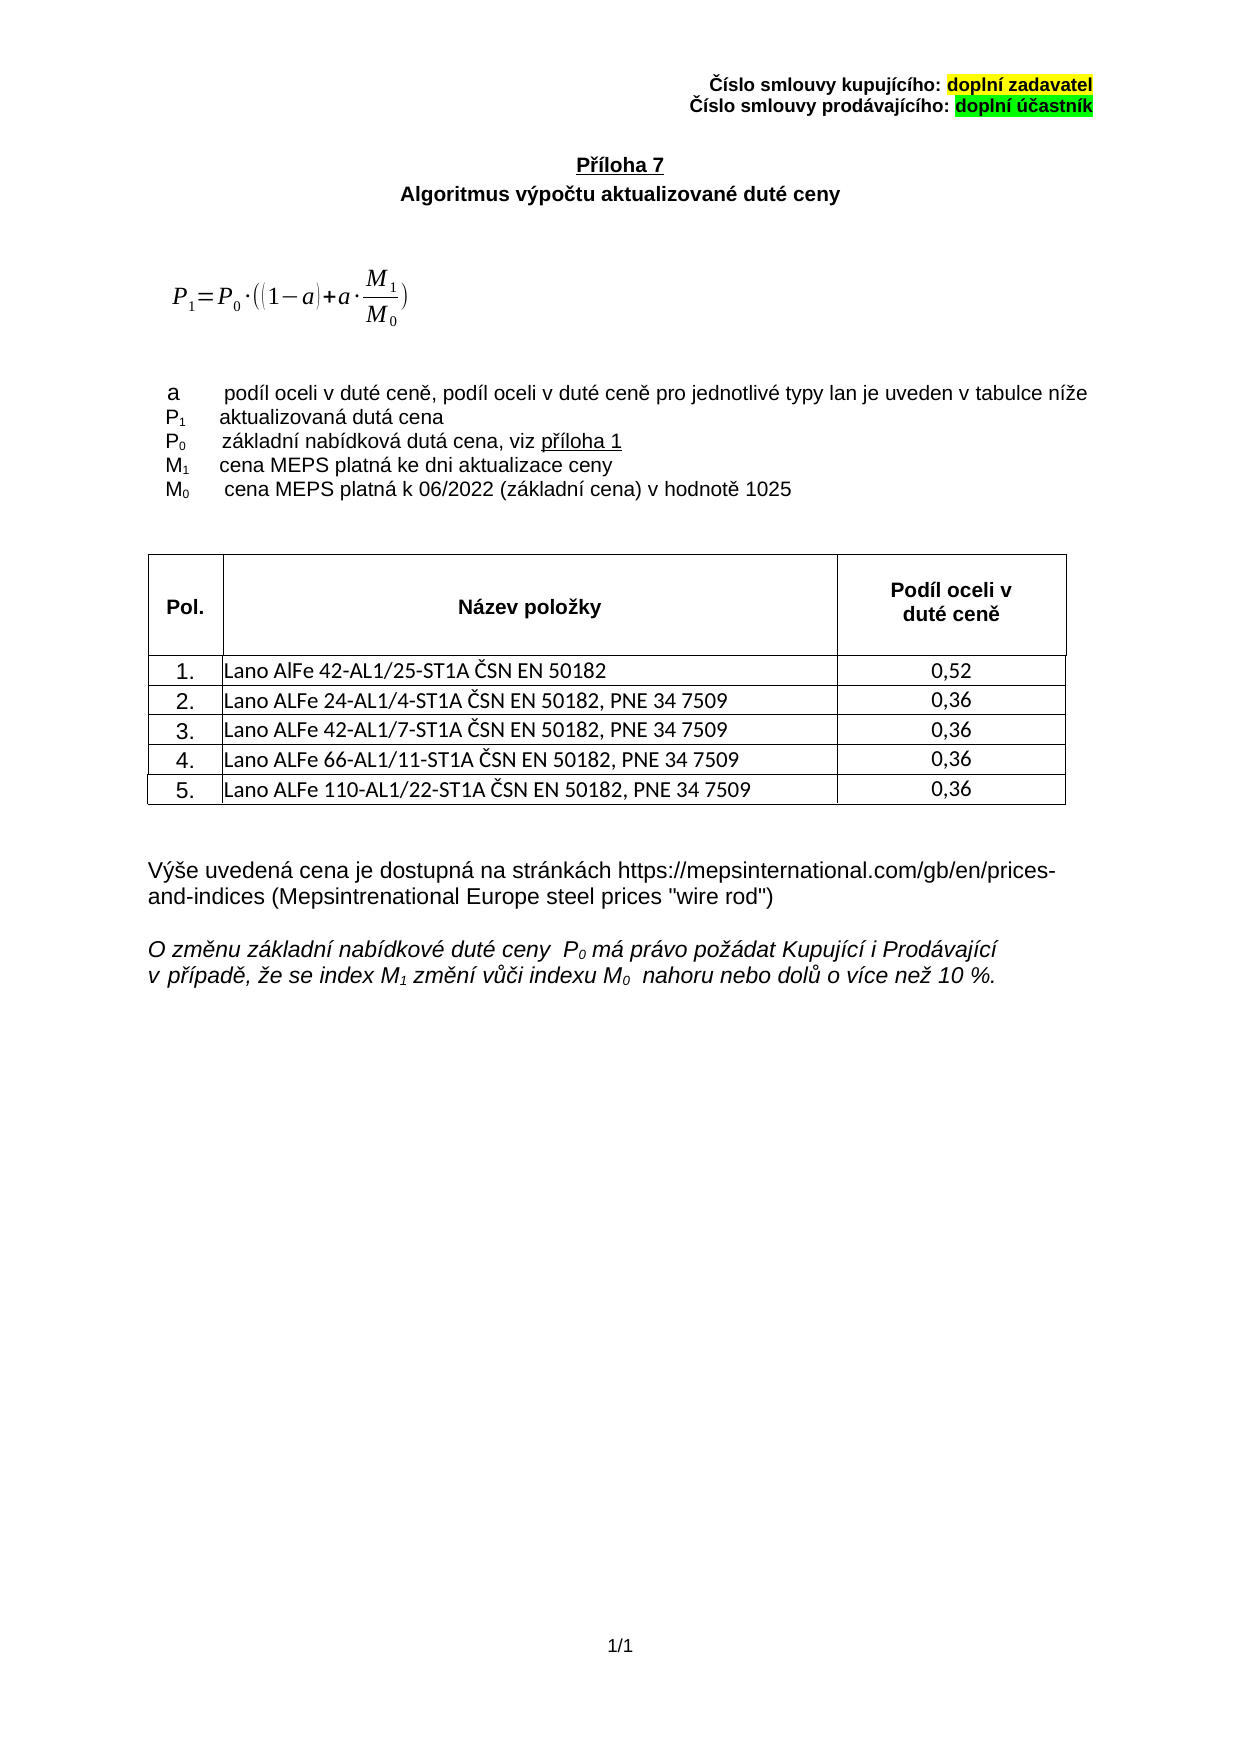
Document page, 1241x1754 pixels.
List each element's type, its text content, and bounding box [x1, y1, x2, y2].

table_cell Lano ALFe 24-AL1/4-ST1A ČSN EN 50182, PNE 34 7509 [223, 686, 837, 714]
text P1 aktualizovaná dutá cena [148, 405, 1093, 429]
table_header Pol. [149, 555, 223, 655]
table_cell 0,36 [838, 715, 1065, 744]
table_cell 1. [149, 656, 222, 685]
text P0 základní nabídková dutá cena, viz příloha 1 [148, 429, 1093, 453]
table_header Název položky [224, 555, 837, 655]
table_cell Lano ALFe 42-AL1/7-ST1A ČSN EN 50182, PNE 34 7509 [223, 715, 837, 744]
table_cell 5. [148, 775, 222, 803]
table_header Podíl oceli v duté ceně [838, 555, 1066, 655]
text O změnu základní nabídkové duté ceny P0 má právo požádat Kupující i Prodávající v případě, že se index M1 změní vůči indexu M0 nahoru nebo dolů o více než 10 %. [148, 936, 1093, 988]
text M1 cena MEPS platná ke dni aktualizace ceny [148, 453, 1093, 477]
text a podíl oceli v duté ceně, podíl oceli v duté ceně pro jednotlivé typy lan je uveden v tabulce níže [148, 378, 1093, 405]
table_cell 0,36 [838, 745, 1065, 774]
table_cell 2. [149, 686, 222, 714]
text Výše uvedená cena je dostupná na stránkách https://mepsinternational.com/gb/en/prices-and-indices (Mepsintrenational Europe steel prices "wire rod") [148, 857, 1093, 909]
table_cell Lano AlFe 42-AL1/25-ST1A ČSN EN 50182 [223, 656, 837, 685]
table_cell Lano ALFe 66-AL1/11-ST1A ČSN EN 50182, PNE 34 7509 [223, 745, 837, 774]
text Příloha 7 [148, 148, 1093, 177]
table_cell 3. [149, 715, 222, 744]
table_cell 0,52 [838, 656, 1065, 685]
text M0 cena MEPS platná k 06/2022 (základní cena) v hodnotě 1025 [148, 477, 1093, 501]
table_cell Lano ALFe 110-AL1/22-ST1A ČSN EN 50182, PNE 34 7509 [223, 775, 837, 803]
table_cell 0,36 [838, 686, 1065, 714]
table_cell 4. [149, 745, 222, 774]
text Algoritmus výpočtu aktualizované duté ceny [148, 177, 1093, 206]
table_cell 0,36 [838, 775, 1065, 803]
